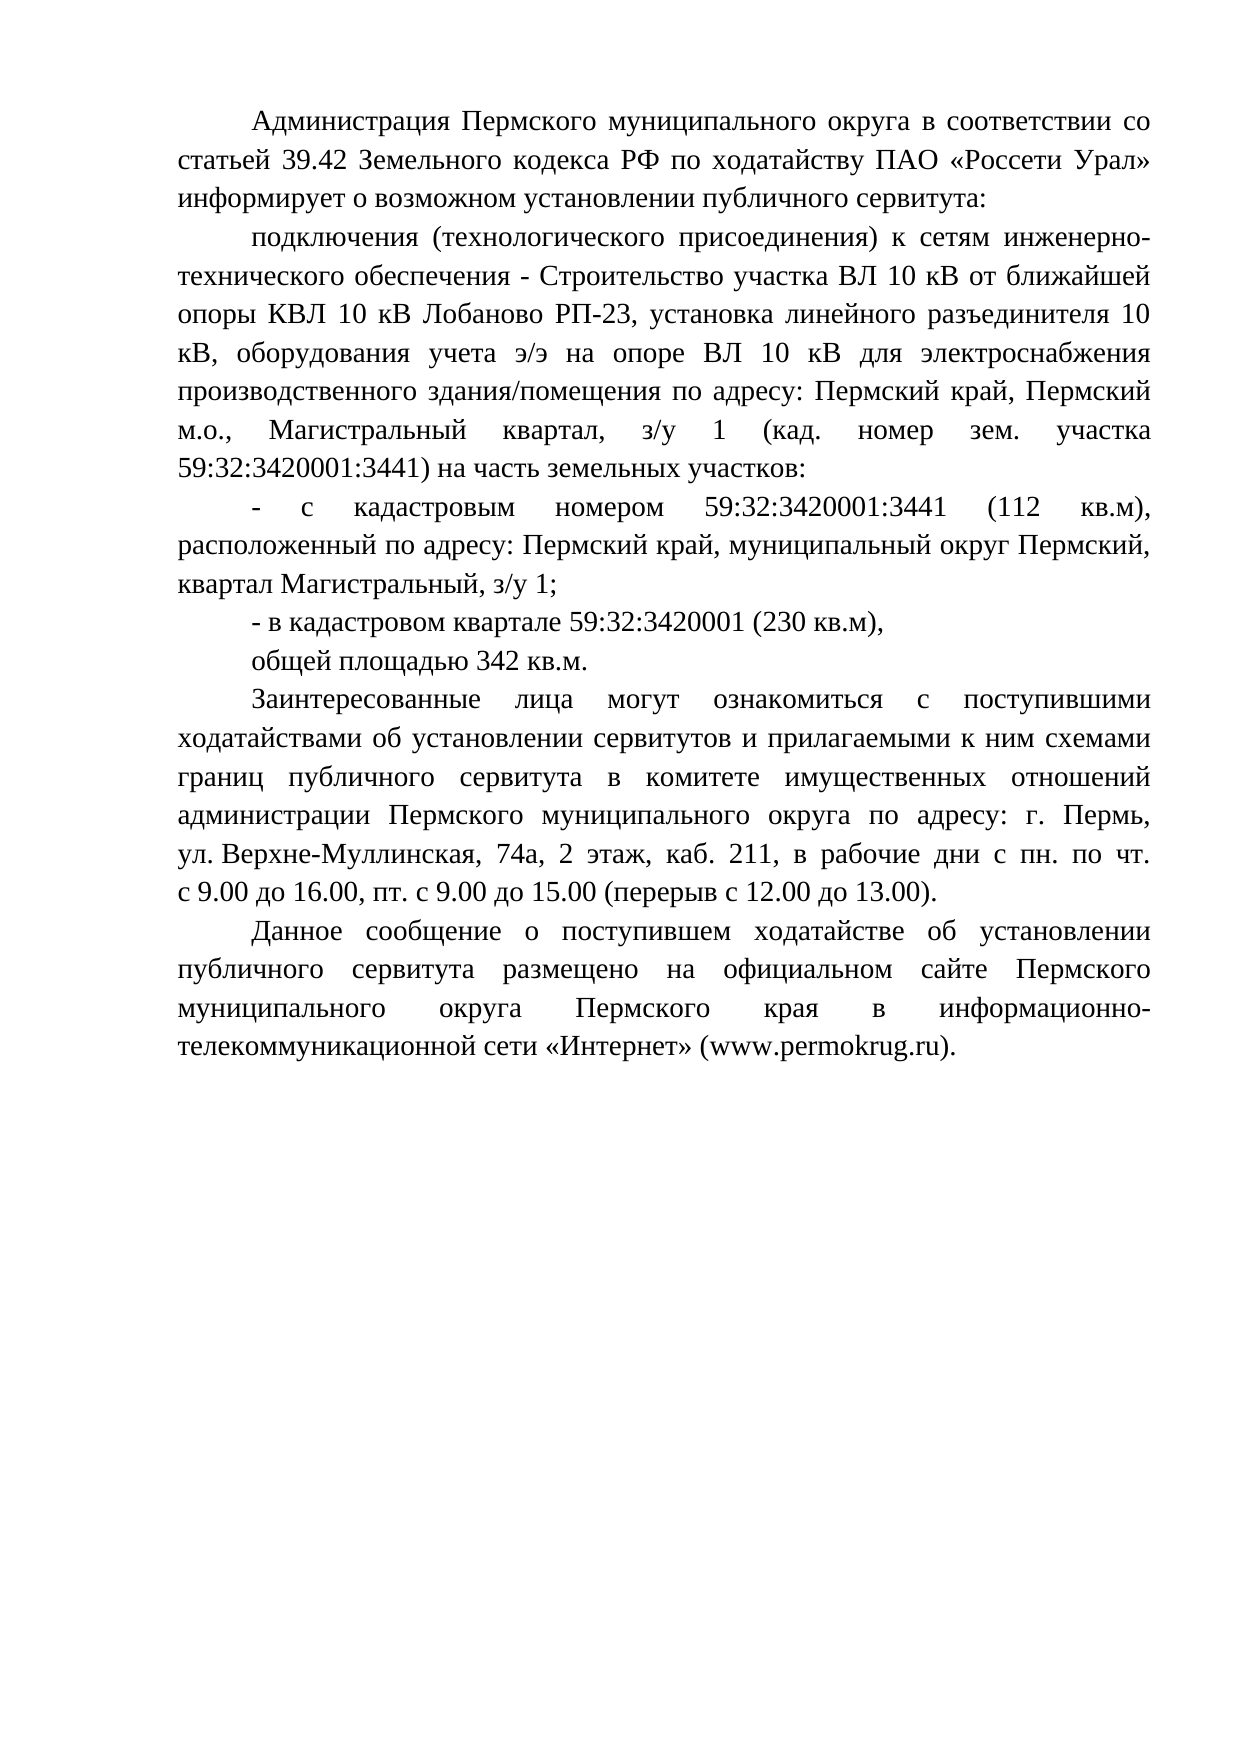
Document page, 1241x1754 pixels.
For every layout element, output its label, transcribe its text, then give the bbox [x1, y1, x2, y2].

list - с кадастровым номером 59:32:3420001:3441 (112 кв.м), расположенный по адресу: Пермский край, муниципальный округ Пермский, квартал Магистральный, з/у 1; [177, 489, 1152, 599]
list общей площадью 342 кв.м. [177, 643, 1152, 677]
text Администрация Пермского муниципального округа в соответствии со статьей 39.42 Земельного кодекса РФ по ходатайству ПАО «Россети Урал» информирует о возможном установлении публичного сервитута: [177, 103, 1152, 214]
text Данное сообщение о поступившем ходатайстве об установлении публичного сервитута размещено на официальном сайте Пермского муниципального округа Пермского края в информационно-телекоммуникационной сети «Интернет» (www.permokrug.ru). [177, 913, 1152, 1062]
list Заинтересованные лица могут ознакомиться с поступившими ходатайствами об установлении сервитутов и прилагаемыми к ним схемами границ публичного сервитута в комитете имущественных отношений администрации Пермского муниципального округа по адресу: г. Пермь, ул. Верхне-Муллинская, 74а, 2 этаж, каб. 211, в рабочие дни с пн. по чт. с 9.00 до 16.00, пт. с 9.00 до 15.00 (перерыв с 12.00 до 13.00). [177, 682, 1152, 908]
list подключения (технологического присоединения) к сетям инженерно-технического обеспечения - Строительство участка ВЛ 10 кВ от ближайшей опоры КВЛ 10 кВ Лобаново РП-23, установка линейного разъединителя 10 кВ, оборудования учета э/э на опоре ВЛ 10 кВ для электроснабжения производственного здания/помещения по адресу: Пермский край, Пермский м.о., Магистральный квартал, з/у 1 (кад. номер зем. участка 59:32:3420001:3441) на часть земельных участков: [177, 219, 1152, 484]
list - в кадастровом квартале 59:32:3420001 (230 кв.м), [177, 604, 1152, 638]
